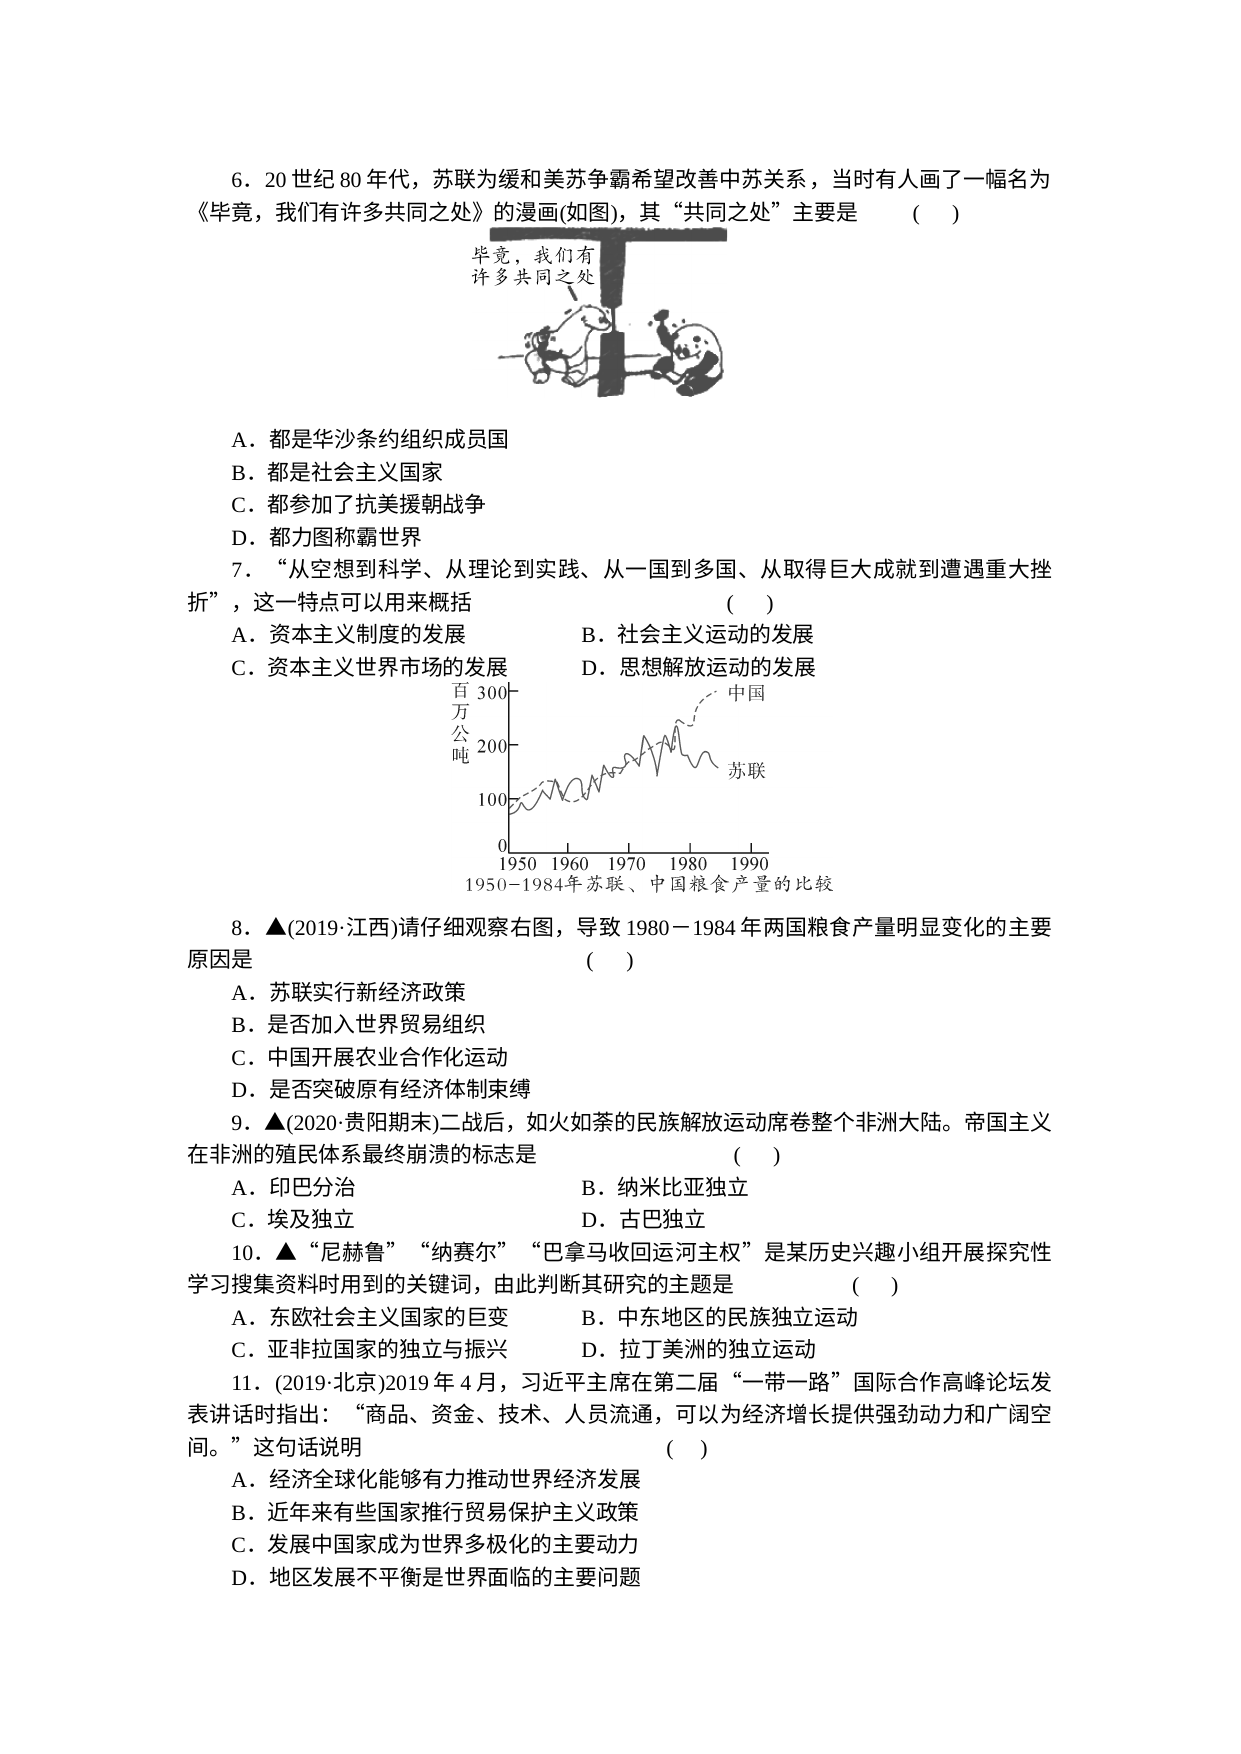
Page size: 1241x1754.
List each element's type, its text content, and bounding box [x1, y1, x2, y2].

text D．是否突破原有经济体制束缚 [187, 1072, 1053, 1104]
text B．都是社会主义国家 [187, 454, 1053, 487]
text A．东欧社会主义国家的巨变 B．中东地区的民族独立运动 [187, 1299, 1053, 1332]
text B．是否加入世界贸易组织 [187, 1007, 1053, 1039]
text C．发展中国家成为世界多极化的主要动力 [187, 1527, 1053, 1559]
text C．资本主义世界市场的发展 D．思想解放运动的发展 [187, 649, 1053, 682]
text A．苏联实行新经济政策 [187, 974, 1053, 1007]
text A．经济全球化能够有力推动世界经济发展 [187, 1462, 1053, 1494]
text 8．▲(2019·江西)请仔细观察右图，导致1980－1984年两国粮食产量明显变化的主要原因是 ( ) [187, 909, 1053, 974]
text C．埃及独立 D．古巴独立 [187, 1202, 1053, 1234]
text 9．▲(2020·贵阳期末)二战后，如火如荼的民族解放运动席卷整个非洲大陆。帝国主义在非洲的殖民体系最终崩溃的标志是 ( ) [187, 1104, 1053, 1169]
text B．近年来有些国家推行贸易保护主义政策 [187, 1494, 1053, 1527]
text C．亚非拉国家的独立与振兴 D．拉丁美洲的独立运动 [187, 1332, 1053, 1364]
text D．地区发展不平衡是世界面临的主要问题 [187, 1559, 1053, 1592]
text 10．▲“尼赫鲁”“纳赛尔”“巴拿马收回运河主权”是某历史兴趣小组开展探究性学习搜集资料时用到的关键词，由此判断其研究的主题是 ( ) [187, 1234, 1053, 1299]
text 11．(2019·北京)2019年4月，习近平主席在第二届“一带一路”国际合作高峰论坛发表讲话时指出：“商品、资金、技术、人员流通，可以为经济增长提供强劲动力和广阔空间。”这句话说明 ( ) [187, 1364, 1053, 1462]
picture [471, 227, 728, 398]
text C．都参加了抗美援朝战争 [187, 487, 1053, 519]
picture [451, 682, 833, 893]
text 6．20世纪80年代，苏联为缓和美苏争霸希望改善中苏关系，当时有人画了一幅名为《毕竟，我们有许多共同之处》的漫画(如图)，其“共同之处”主要是 ( ) [187, 162, 1053, 227]
text A．资本主义制度的发展 B．社会主义运动的发展 [187, 617, 1053, 649]
text D．都力图称霸世界 [187, 519, 1053, 552]
text 7．“从空想到科学、从理论到实践、从一国到多国、从取得巨大成就到遭遇重大挫折”，这一特点可以用来概括 ( ) [187, 552, 1053, 617]
text A．印巴分治 B．纳米比亚独立 [187, 1169, 1053, 1202]
text C．中国开展农业合作化运动 [187, 1039, 1053, 1072]
text A．都是华沙条约组织成员国 [187, 422, 1053, 454]
